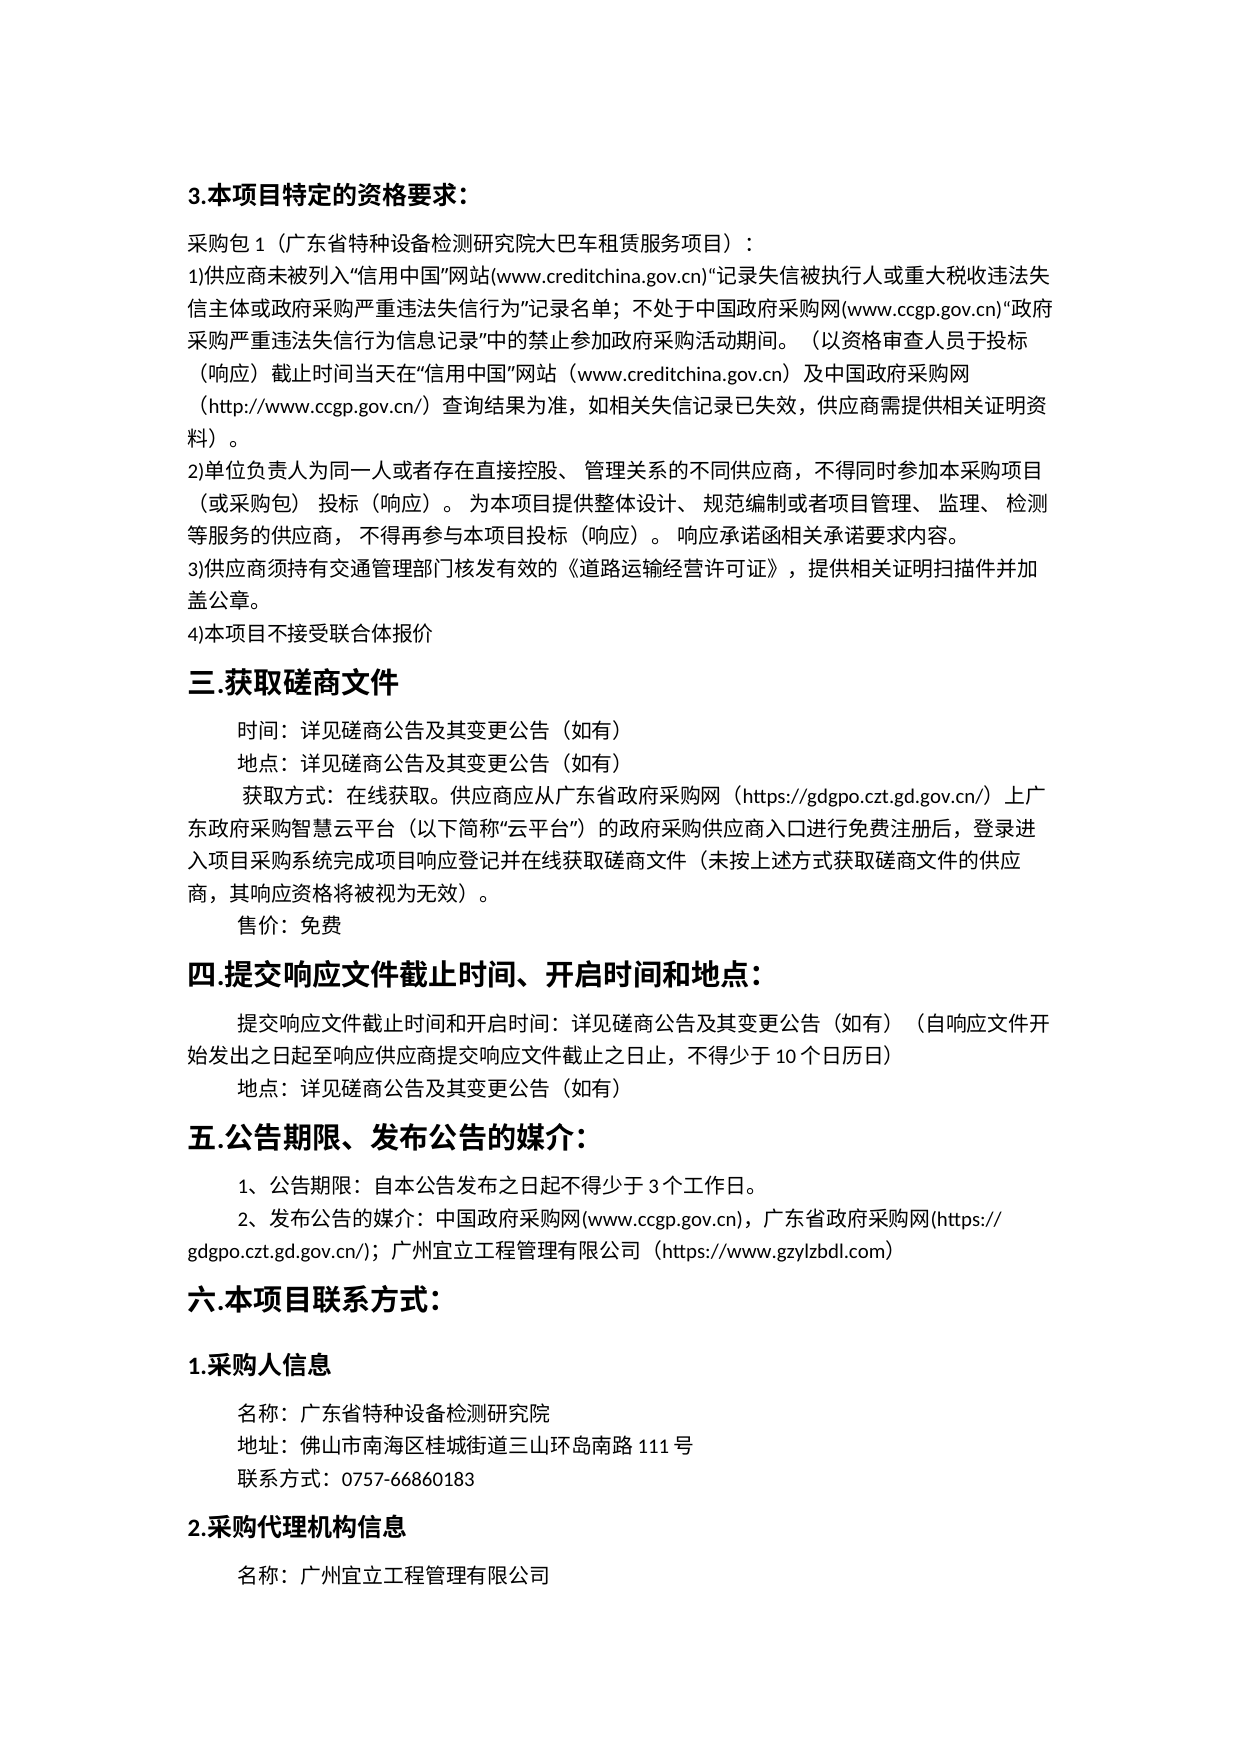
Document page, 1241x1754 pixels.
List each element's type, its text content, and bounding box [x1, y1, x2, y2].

text 四.提交响应文件截止时间、开启时间和地点： [187, 942, 1053, 1007]
text 售价：免费 [187, 909, 1053, 942]
text 3.本项目特定的资格要求： [187, 162, 1053, 227]
text 联系方式：0757-66860183 [187, 1462, 1053, 1494]
text 1.采购人信息 [187, 1332, 1053, 1397]
text 名称：广东省特种设备检测研究院 [187, 1397, 1053, 1429]
text 时间：详见磋商公告及其变更公告（如有） [187, 714, 1053, 747]
text 1)供应商未被列入“信用中国”网站(www.creditchina.gov.cn)“记录失信被执行人或重大税收违法失信主体或政府采购严重违法失信行为”记录名单；不处于中国政府采购网(www.ccgp.gov.cn)“政府采购严重违法失信行为信息记录”中的禁止参加政府采购活动期间。（以资格审查人员于投标（响应）截止时间当天在“信用中国”网站（www.creditchina.gov.cn）及中国政府采购网（http://www.ccgp.gov.cn/）查询结果为准，如相关失信记录已失效，供应商需提供相关证明资料）。 [187, 259, 1053, 454]
text 1、公告期限：自本公告发布之日起不得少于3个工作日。 [187, 1169, 1053, 1202]
text 2.采购代理机构信息 [187, 1494, 1053, 1559]
text 获取方式：在线获取。供应商应从广东省政府采购网（https://gdgpo.czt.gd.gov.cn/）上广东政府采购智慧云平台（以下简称“云平台”）的政府采购供应商入口进行免费注册后，登录进入项目采购系统完成项目响应登记并在线获取磋商文件（未按上述方式获取磋商文件的供应商，其响应资格将被视为无效）。 [187, 779, 1053, 909]
text 提交响应文件截止时间和开启时间：详见磋商公告及其变更公告（如有）（自响应文件开始发出之日起至响应供应商提交响应文件截止之日止，不得少于10个日历日） [187, 1007, 1053, 1072]
text 4)本项目不接受联合体报价 [187, 617, 1053, 649]
text 名称：广州宜立工程管理有限公司 [187, 1559, 1053, 1592]
text 地点：详见磋商公告及其变更公告（如有） [187, 747, 1053, 779]
text 六.本项目联系方式： [187, 1267, 1053, 1332]
text 五.公告期限、发布公告的媒介： [187, 1104, 1053, 1169]
text 地址：佛山市南海区桂城街道三山环岛南路111号 [187, 1429, 1053, 1462]
text 三.获取磋商文件 [187, 649, 1053, 714]
text 3)供应商须持有交通管理部门核发有效的《道路运输经营许可证》，提供相关证明扫描件并加盖公章。 [187, 552, 1053, 617]
text 采购包1（广东省特种设备检测研究院大巴车租赁服务项目）： [187, 227, 1053, 259]
text 地点：详见磋商公告及其变更公告（如有） [187, 1072, 1053, 1104]
text 2、发布公告的媒介：中国政府采购网(www.ccgp.gov.cn)，广东省政府采购网(https://gdgpo.czt.gd.gov.cn/)；广州宜立工程管理有限公司（https://www.gzylzbdl.com） [187, 1202, 1053, 1267]
text 2)单位负责人为同一人或者存在直接控股、 管理关系的不同供应商，不得同时参加本采购项目（或采购包） 投标（响应）。 为本项目提供整体设计、 规范编制或者项目管理、 监理、 检测等服务的供应商， 不得再参与本项目投标（响应）。 响应承诺函相关承诺要求内容。 [187, 454, 1053, 552]
